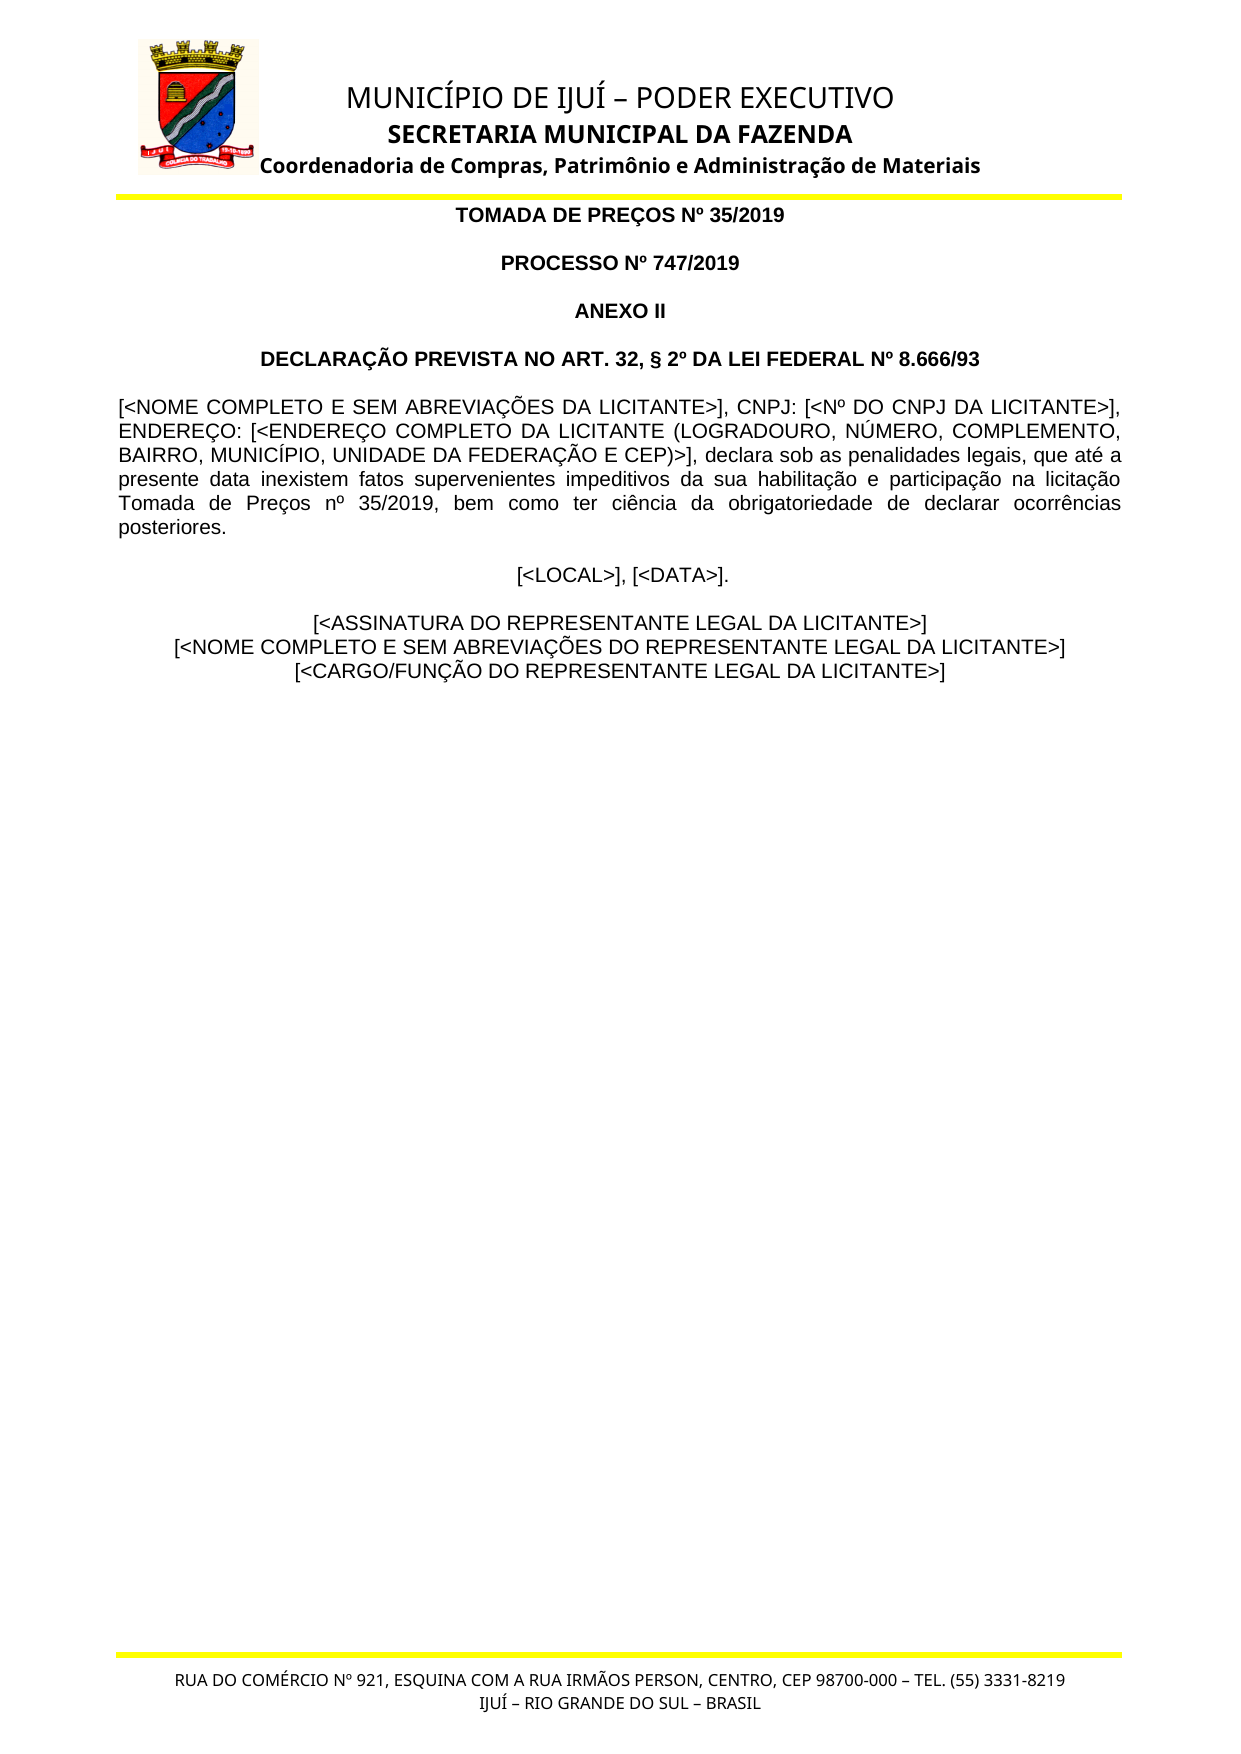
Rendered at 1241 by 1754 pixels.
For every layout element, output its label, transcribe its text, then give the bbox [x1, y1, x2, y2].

text ANEXO II [118, 299, 1122, 323]
text [<LOCAL>], [<DATA>]. [118, 563, 1122, 587]
text PROCESSO Nº 747/2019 [118, 251, 1122, 275]
text DECLARAÇÃO PREVISTA NO ART. 32, § 2º DA LEI FEDERAL Nº 8.666/93 [118, 347, 1122, 371]
text [<CARGO/FUNÇÃO DO REPRESENTANTE LEGAL DA LICITANTE>] [118, 658, 1122, 682]
text [<NOME COMPLETO E SEM ABREVIAÇÕES DA LICITANTE>], CNPJ: [<Nº DO CNPJ DA LICITANTE>], ENDEREÇO: [<ENDEREÇO COMPLETO DA LICITANTE (LOGRADOURO, NÚMERO, COMPLEMENTO, BAIRRO, MUNICÍPIO, UNIDADE DA FEDERAÇÃO E CEP)>], declara sob as penalidades legais, que até a presente data inexistem fatos supervenientes impeditivos da sua habilitação e participação na licitação Tomada de Preços nº 35/2019, bem como ter ciência da obrigatoriedade de declarar ocorrências posteriores. [118, 395, 1122, 539]
text TOMADA DE PREÇOS Nº 35/2019 [118, 203, 1122, 227]
text [<NOME COMPLETO E SEM ABREVIAÇÕES DO REPRESENTANTE LEGAL DA LICITANTE>] [118, 634, 1122, 658]
text [<ASSINATURA DO REPRESENTANTE LEGAL DA LICITANTE>] [118, 611, 1122, 634]
picture [138, 39, 259, 175]
